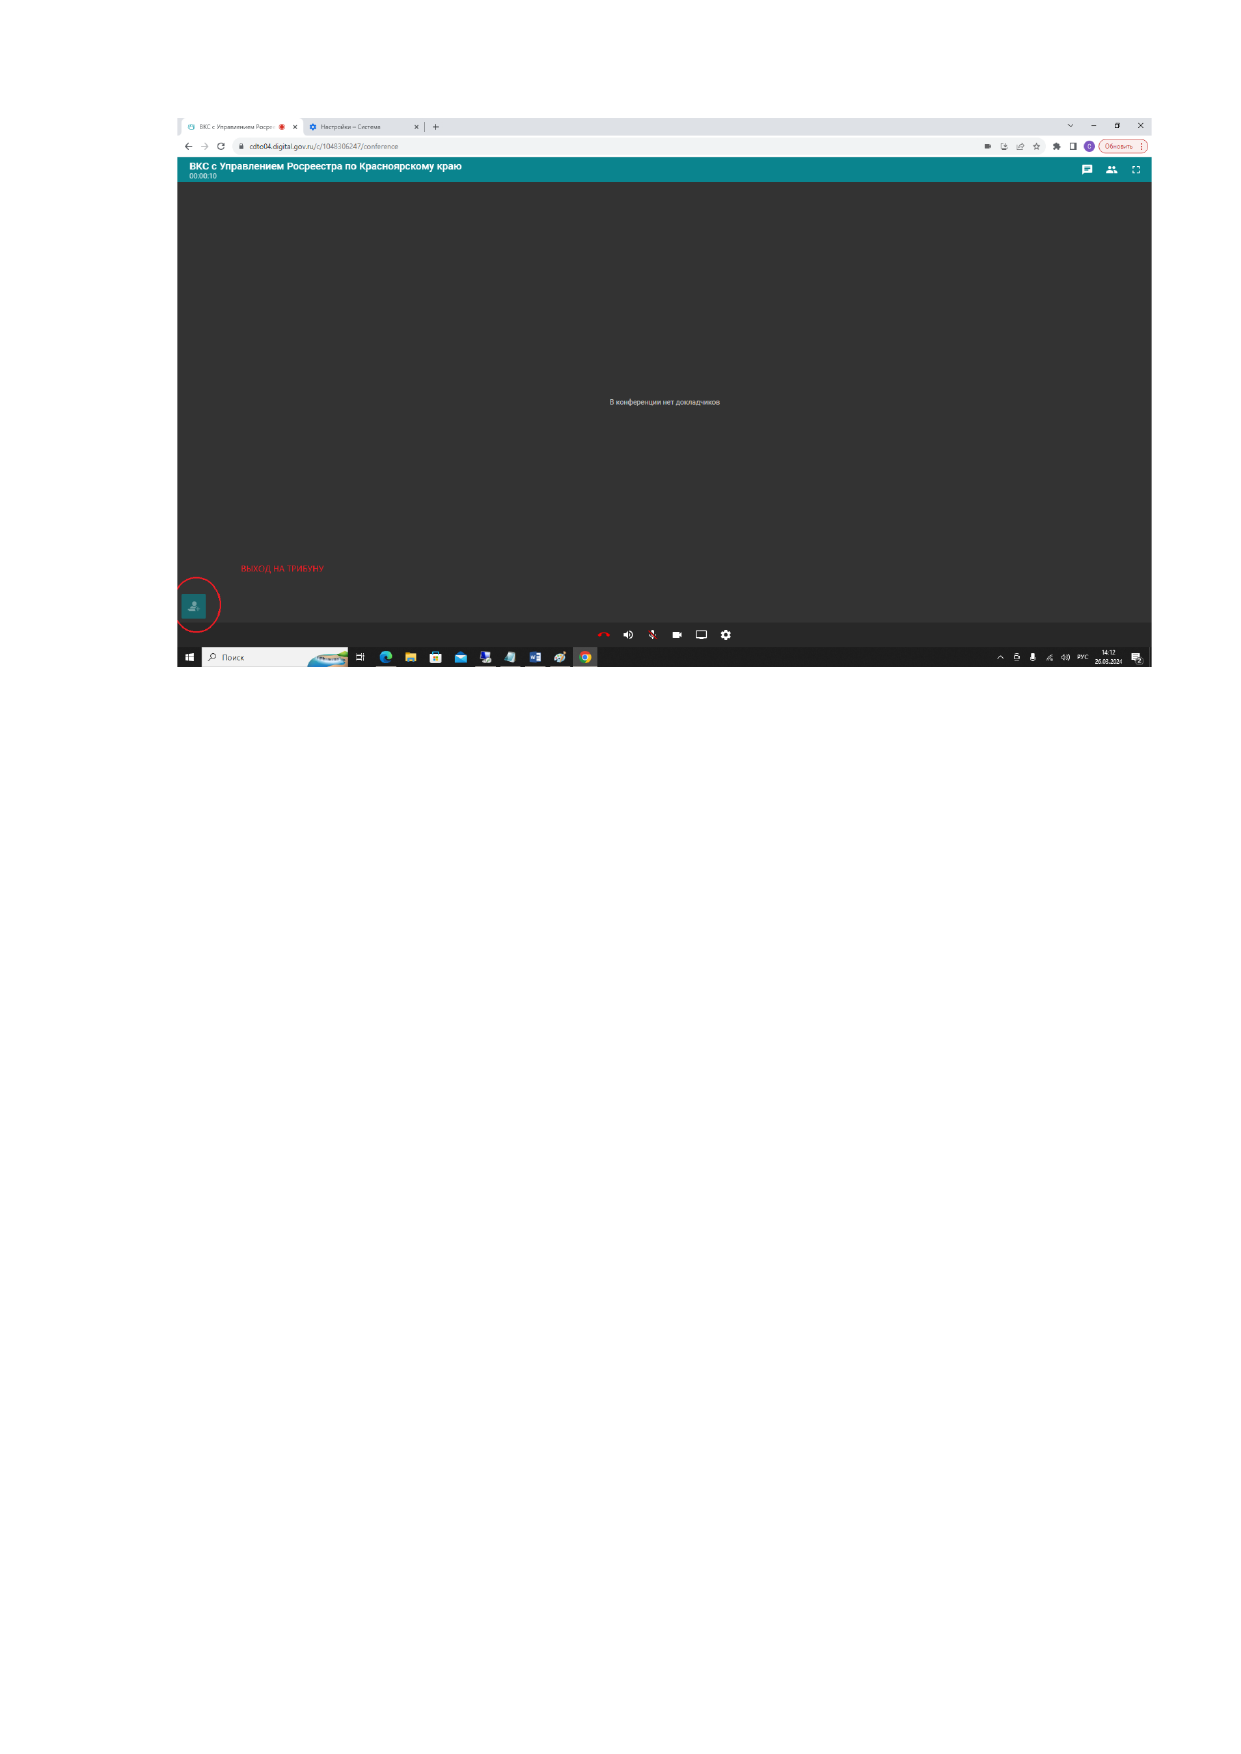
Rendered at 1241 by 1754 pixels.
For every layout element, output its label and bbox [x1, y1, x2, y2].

picture [177, 118, 1152, 667]
